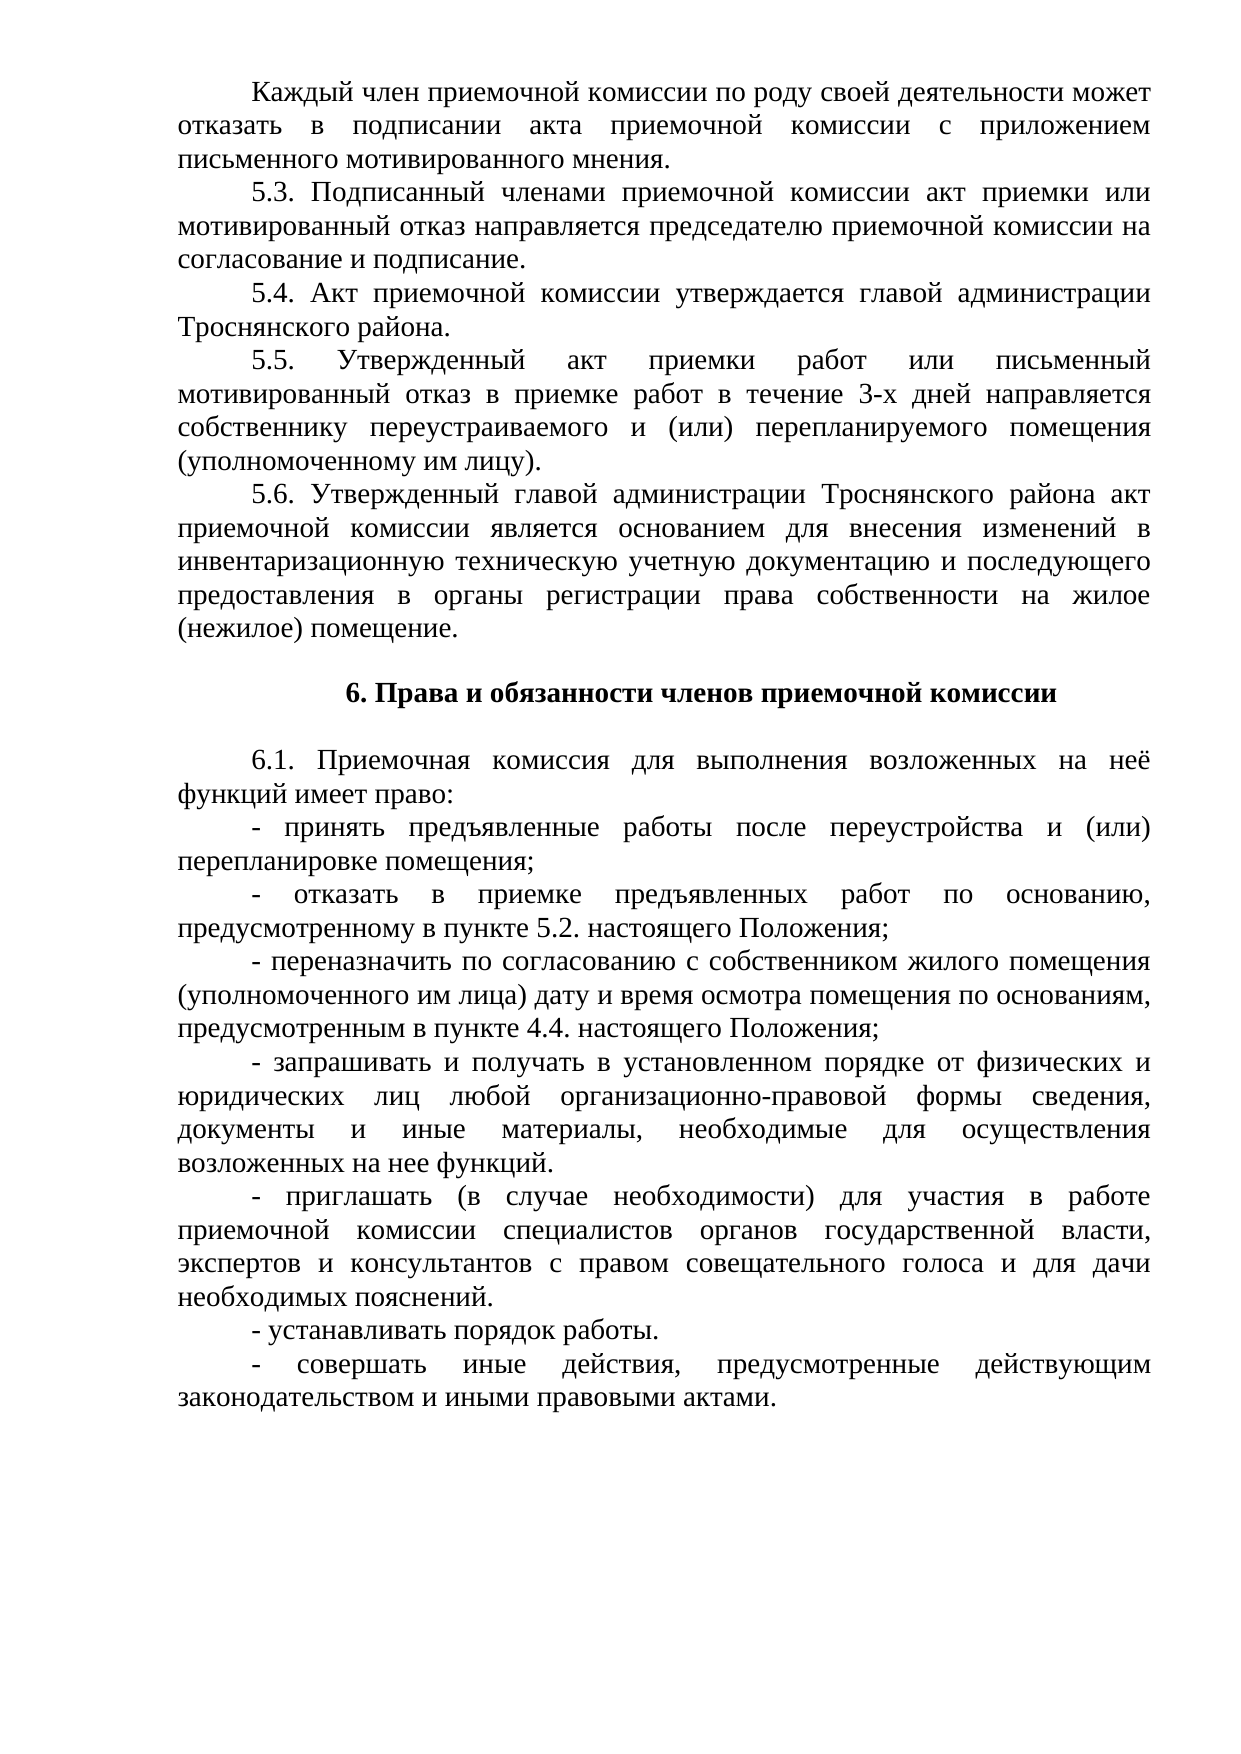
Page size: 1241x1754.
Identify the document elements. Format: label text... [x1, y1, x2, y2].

text 5.4. Акт приемочной комиссии утверждается главой администрации Троснянского района. [177, 275, 1152, 342]
text - отказать в приемке предъявленных работ по основанию, предусмотренному в пункте 5.2. настоящего Положения; [177, 876, 1152, 943]
text 6.1. Приемочная комиссия для выполнения возложенных на неё функций имеет право: [177, 742, 1152, 809]
text Каждый член приемочной комиссии по роду своей деятельности может отказать в подписании акта приемочной комиссии с приложением письменного мотивированного мнения. [177, 74, 1152, 174]
text - приглашать (в случае необходимости) для участия в работе приемочной комиссии специалистов органов государственной власти, экспертов и консультантов с правом совещательного голоса и для дачи необходимых пояснений. [177, 1178, 1152, 1312]
text - переназначить по согласованию с собственником жилого помещения (уполномоченного им лица) дату и время осмотра помещения по основаниям, предусмотренным в пункте 4.4. настоящего Положения; [177, 943, 1152, 1044]
text - совершать иные действия, предусмотренные действующим законодательством и иными правовыми актами. [177, 1346, 1152, 1413]
text 5.5. Утвержденный акт приемки работ или письменный мотивированный отказ в приемке работ в течение 3-х дней направляется собственнику переустраиваемого и (или) перепланируемого помещения (уполномоченному им лицу). [177, 342, 1152, 476]
text - запрашивать и получать в установленном порядке от физических и юридических лиц любой организационно-правовой формы сведения, документы и иные материалы, необходимые для осуществления возложенных на нее функций. [177, 1044, 1152, 1178]
text 6. Права и обязанности членов приемочной комиссии [177, 675, 1152, 709]
text 5.3. Подписанный членами приемочной комиссии акт приемки или мотивированный отказ направляется председателю приемочной комиссии на согласование и подписание. [177, 174, 1152, 275]
text - принять предъявленные работы после переустройства и (или) перепланировке помещения; [177, 809, 1152, 876]
text 5.6. Утвержденный главой администрации Троснянского района акт приемочной комиссии является основанием для внесения изменений в инвентаризационную техническую учетную документацию и последующего предоставления в органы регистрации права собственности на жилое (нежилое) помещение. [177, 476, 1152, 644]
text - устанавливать порядок работы. [177, 1312, 1152, 1346]
